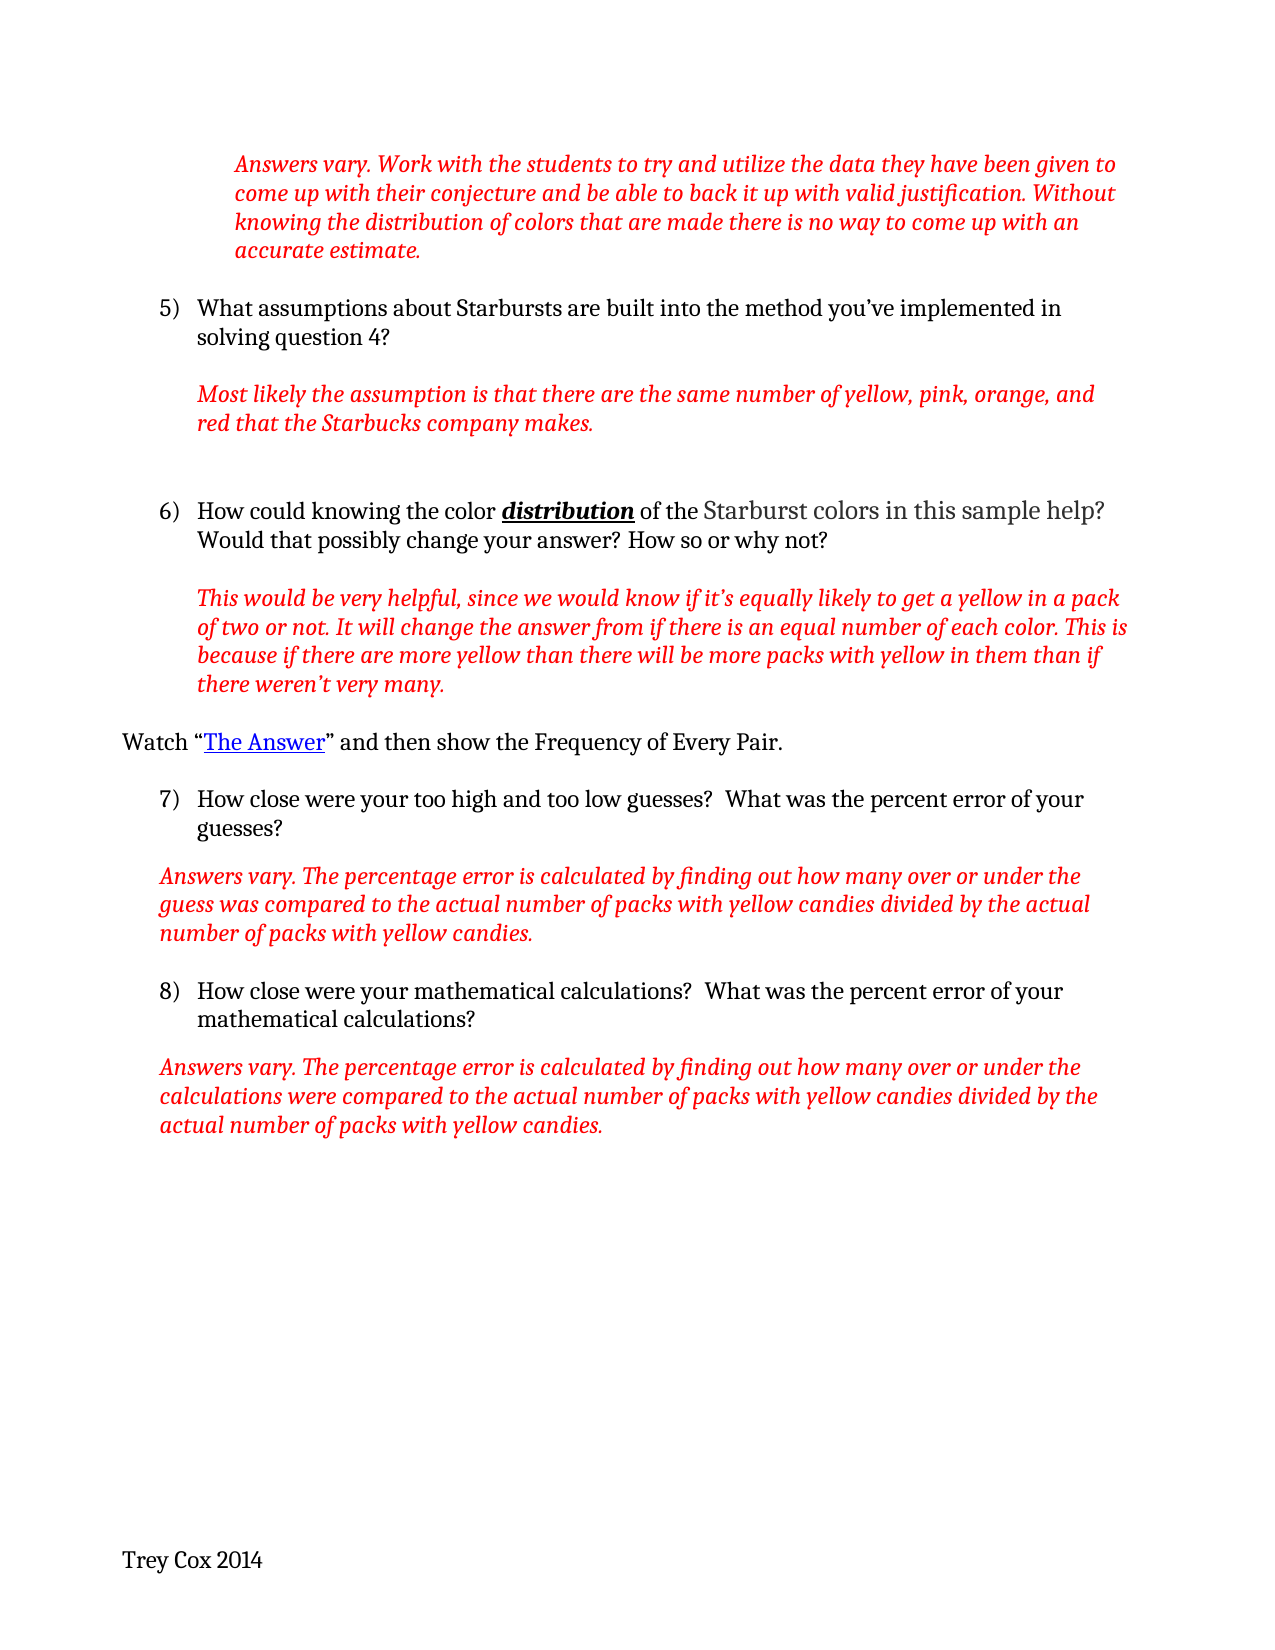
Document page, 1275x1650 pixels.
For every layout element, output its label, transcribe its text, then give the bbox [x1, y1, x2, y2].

list What assumptions about Starbursts are built into the method you’ve implemented in solving question 4? [159, 294, 1134, 351]
list How close were your mathematical calculations? What was the percent error of your mathematical calculations? [159, 977, 1134, 1034]
text This would be very helpful, since we would know if it’s equally likely to get a yellow in a pack of two or not. It will change the answer from if there is an equal number of each color. This is because if there are more yellow than there will be more packs with yellow in them than if there weren’t very many. [197, 584, 1134, 699]
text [234, 150, 1134, 265]
list How close were your too high and too low guesses? What was the percent error of your guesses? [159, 785, 1134, 842]
text Most likely the assumption is that there are the same number of yellow, pink, orange, and red that the Starbucks company makes. [197, 380, 1134, 437]
text Answers vary. The percentage error is calculated by finding out how many over or under the calculations were compared to the actual number of packs with yellow candies divided by the actual number of packs with yellow candies. [159, 1053, 1134, 1139]
list How could knowing the color distribution of the Starburst colors in this sample help? Would that possibly change your answer? How so or why not? [159, 495, 1134, 555]
text Answers vary. The percentage error is calculated by finding out how many over or under the guess was compared to the actual number of packs with yellow candies divided by the actual number of packs with yellow candies. [159, 862, 1134, 948]
text Watch “The Answer” and then show the Frequency of Every Pair. [122, 727, 1134, 756]
